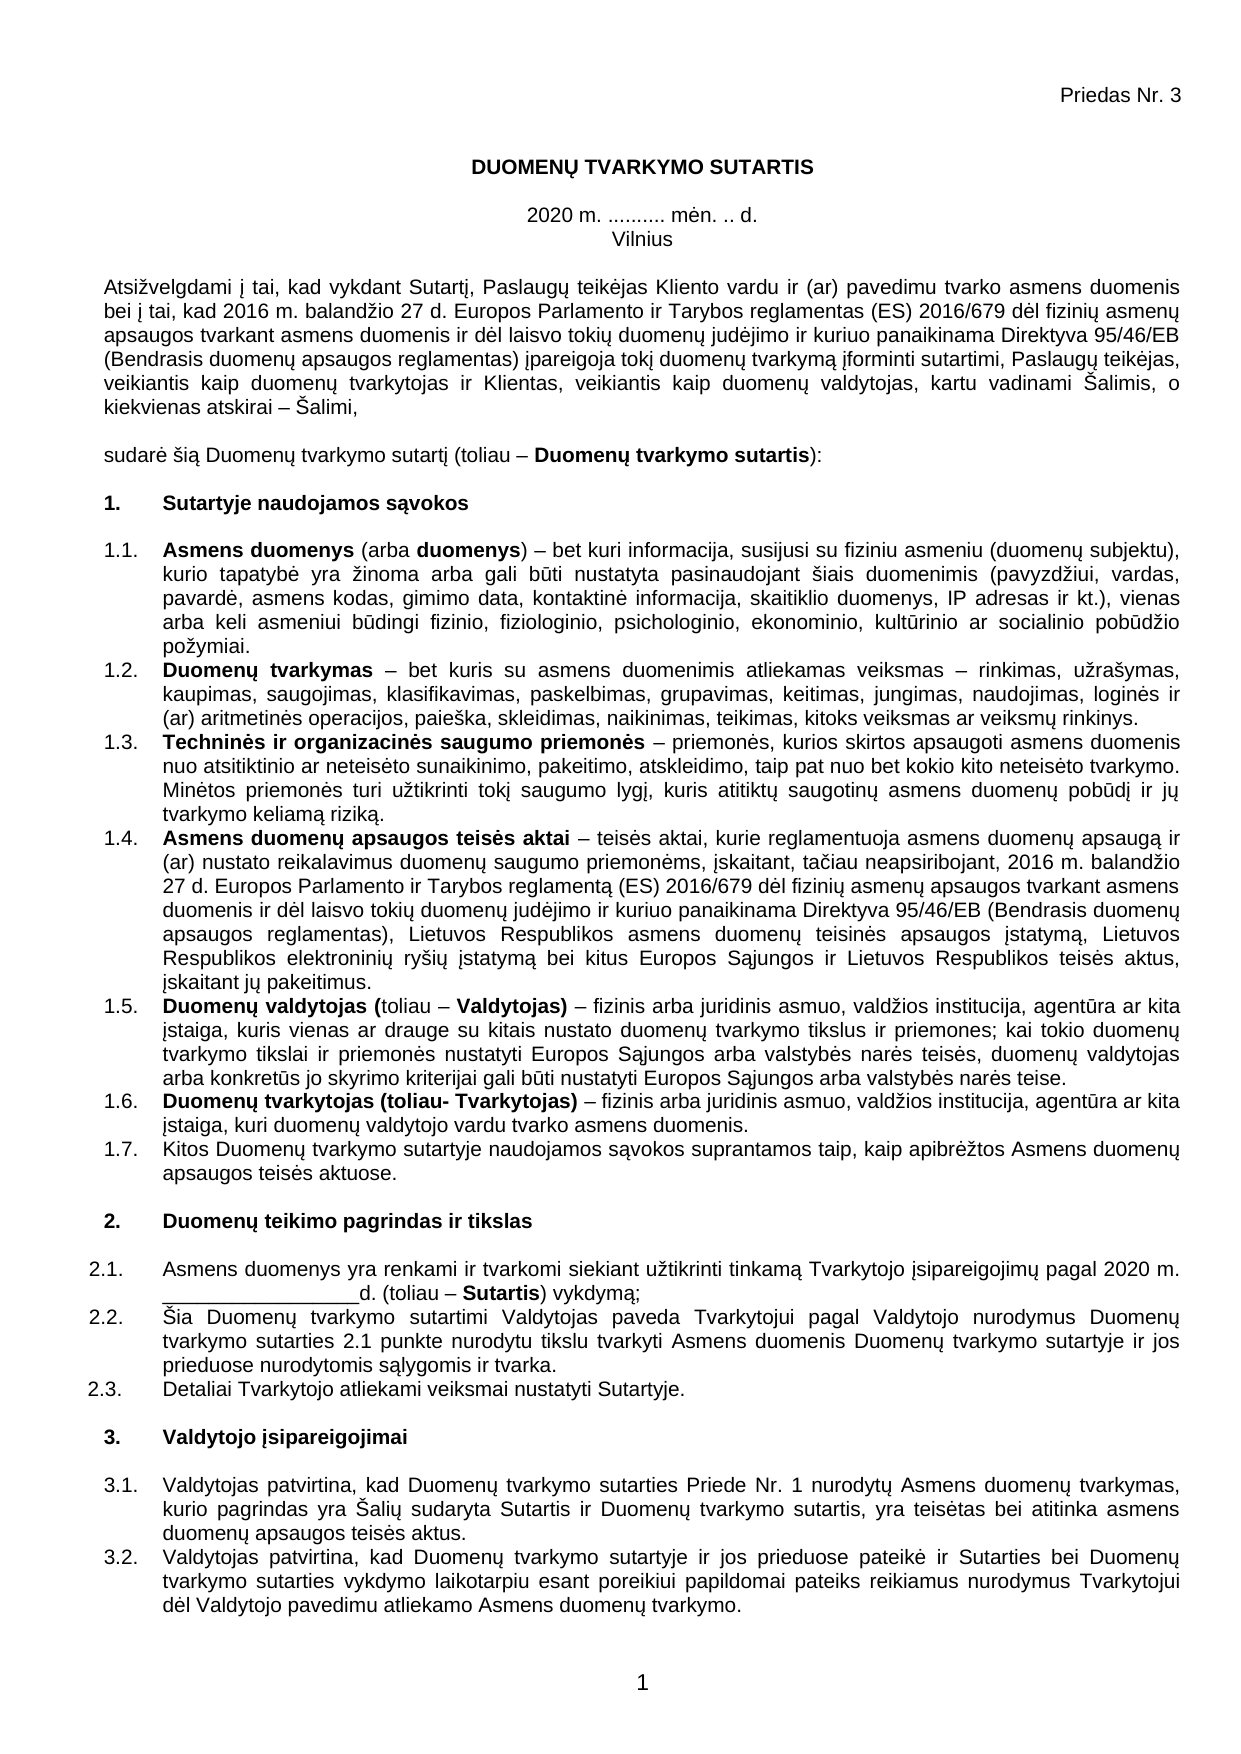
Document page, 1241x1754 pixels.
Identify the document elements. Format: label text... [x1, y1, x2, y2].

text Atsižvelgdami į tai, kad vykdant Sutartį, Paslaugų teikėjas Kliento vardu ir (ar) pavedimu tvarko asmens duomenis bei į tai, kad 2016 m. balandžio 27 d. Europos Parlamento ir Tarybos reglamentas (ES) 2016/679 dėl fizinių asmenų apsaugos tvarkant asmens duomenis ir dėl laisvo tokių duomenų judėjimo ir kuriuo panaikinama Direktyva 95/46/EB (Bendrasis duomenų apsaugos reglamentas) įpareigoja tokį duomenų tvarkymą įforminti sutartimi, Paslaugų teikėjas, veikiantis kaip duomenų tvarkytojas ir Klientas, veikiantis kaip duomenų valdytojas, kartu vadinami Šalimis, o kiekvienas atskirai – Šalimi, [103, 275, 1181, 418]
subtitle Duomenų teikimo pagrindas ir tikslas [103, 1209, 1181, 1233]
subtitle Asmens duomenys yra renkami ir tvarkomi siekiant užtikrinti tinkamą Tvarkytojo įsipareigojimų pagal 2020 m. _________________d. (toliau – Sutartis) vykdymą; [89, 1257, 1181, 1305]
text Vilnius [103, 227, 1181, 251]
subtitle Valdytojo įsipareigojimai [103, 1425, 1181, 1449]
list Asmens duomenys (arba duomenys) – bet kuri informacija, susijusi su fiziniu asmeniu (duomenų subjektu), kurio tapatybė yra žinoma arba gali būti nustatyta pasinaudojant šiais duomenimis (pavyzdžiui, vardas, pavardė, asmens kodas, gimimo data, kontaktinė informacija, skaitiklio duomenys, IP adresas ir kt.), vienas arba keli asmeniui būdingi fizinio, fiziologinio, psichologinio, ekonominio, kultūrinio ar socialinio pobūdžio požymiai. [103, 538, 1181, 658]
subtitle Valdytojas patvirtina, kad Duomenų tvarkymo sutarties Priede Nr. 1 nurodytų Asmens duomenų tvarkymas, kurio pagrindas yra Šalių sudaryta Sutartis ir Duomenų tvarkymo sutartis, yra teisėtas bei atitinka asmens duomenų apsaugos teisės aktus. [103, 1473, 1181, 1544]
list Duomenų tvarkytojas (toliau- Tvarkytojas) – fizinis arba juridinis asmuo, valdžios institucija, agentūra ar kita įstaiga, kuri duomenų valdytojo vardu tvarko asmens duomenis. [103, 1089, 1181, 1137]
list Duomenų tvarkymas – bet kuris su asmens duomenimis atliekamas veiksmas – rinkimas, užrašymas, kaupimas, saugojimas, klasifikavimas, paskelbimas, grupavimas, keitimas, jungimas, naudojimas, loginės ir (ar) aritmetinės operacijos, paieška, skleidimas, naikinimas, teikimas, kitoks veiksmas ar veiksmų rinkinys. [103, 658, 1181, 730]
subtitle Sutartyje naudojamos sąvokos [103, 490, 1181, 514]
subtitle Detaliai Tvarkytojo atliekami veiksmai nustatyti Sutartyje. [87, 1377, 1181, 1401]
text Priedas Nr. 3 [103, 83, 1181, 107]
list Duomenų valdytojas (toliau – Valdytojas) – fizinis arba juridinis asmuo, valdžios institucija, agentūra ar kita įstaiga, kuris vienas ar drauge su kitais nustato duomenų tvarkymo tikslus ir priemones; kai tokio duomenų tvarkymo tikslai ir priemonės nustatyti Europos Sąjungos arba valstybės narės teisės, duomenų valdytojas arba konkretūs jo skyrimo kriterijai gali būti nustatyti Europos Sąjungos arba valstybės narės teise. [103, 993, 1181, 1089]
subtitle Šia Duomenų tvarkymo sutartimi Valdytojas paveda Tvarkytojui pagal Valdytojo nurodymus Duomenų tvarkymo sutarties 2.1 punkte nurodytu tikslu tvarkyti Asmens duomenis Duomenų tvarkymo sutartyje ir jos prieduose nurodytomis sąlygomis ir tvarka. [89, 1305, 1181, 1377]
text DUOMENŲ TVARKYMO SUTARTIS [103, 155, 1181, 179]
text sudarė šią Duomenų tvarkymo sutartį (toliau – Duomenų tvarkymo sutartis): [103, 442, 1181, 466]
list Techninės ir organizacinės saugumo priemonės – priemonės, kurios skirtos apsaugoti asmens duomenis nuo atsitiktinio ar neteisėto sunaikinimo, pakeitimo, atskleidimo, taip pat nuo bet kokio kito neteisėto tvarkymo. Minėtos priemonės turi užtikrinti tokį saugumo lygį, kuris atitiktų saugotinų asmens duomenų pobūdį ir jų tvarkymo keliamą riziką. [103, 730, 1181, 826]
list Asmens duomenų apsaugos teisės aktai – teisės aktai, kurie reglamentuoja asmens duomenų apsaugą ir (ar) nustato reikalavimus duomenų saugumo priemonėms, įskaitant, tačiau neapsiribojant, 2016 m. balandžio 27 d. Europos Parlamento ir Tarybos reglamentą (ES) 2016/679 dėl fizinių asmenų apsaugos tvarkant asmens duomenis ir dėl laisvo tokių duomenų judėjimo ir kuriuo panaikinama Direktyva 95/46/EB (Bendrasis duomenų apsaugos reglamentas), Lietuvos Respublikos asmens duomenų teisinės apsaugos įstatymą, Lietuvos Respublikos elektroninių ryšių įstatymą bei kitus Europos Sąjungos ir Lietuvos Respublikos teisės aktus, įskaitant jų pakeitimus. [103, 826, 1181, 993]
text 2020 m. .......... mėn. .. d. [103, 203, 1181, 227]
subtitle Valdytojas patvirtina, kad Duomenų tvarkymo sutartyje ir jos prieduose pateikė ir Sutarties bei Duomenų tvarkymo sutarties vykdymo laikotarpiu esant poreikiui papildomai pateiks reikiamus nurodymus Tvarkytojui dėl Valdytojo pavedimu atliekamo Asmens duomenų tvarkymo. [103, 1544, 1181, 1616]
list Kitos Duomenų tvarkymo sutartyje naudojamos sąvokos suprantamos taip, kaip apibrėžtos Asmens duomenų apsaugos teisės aktuose. [103, 1137, 1181, 1185]
